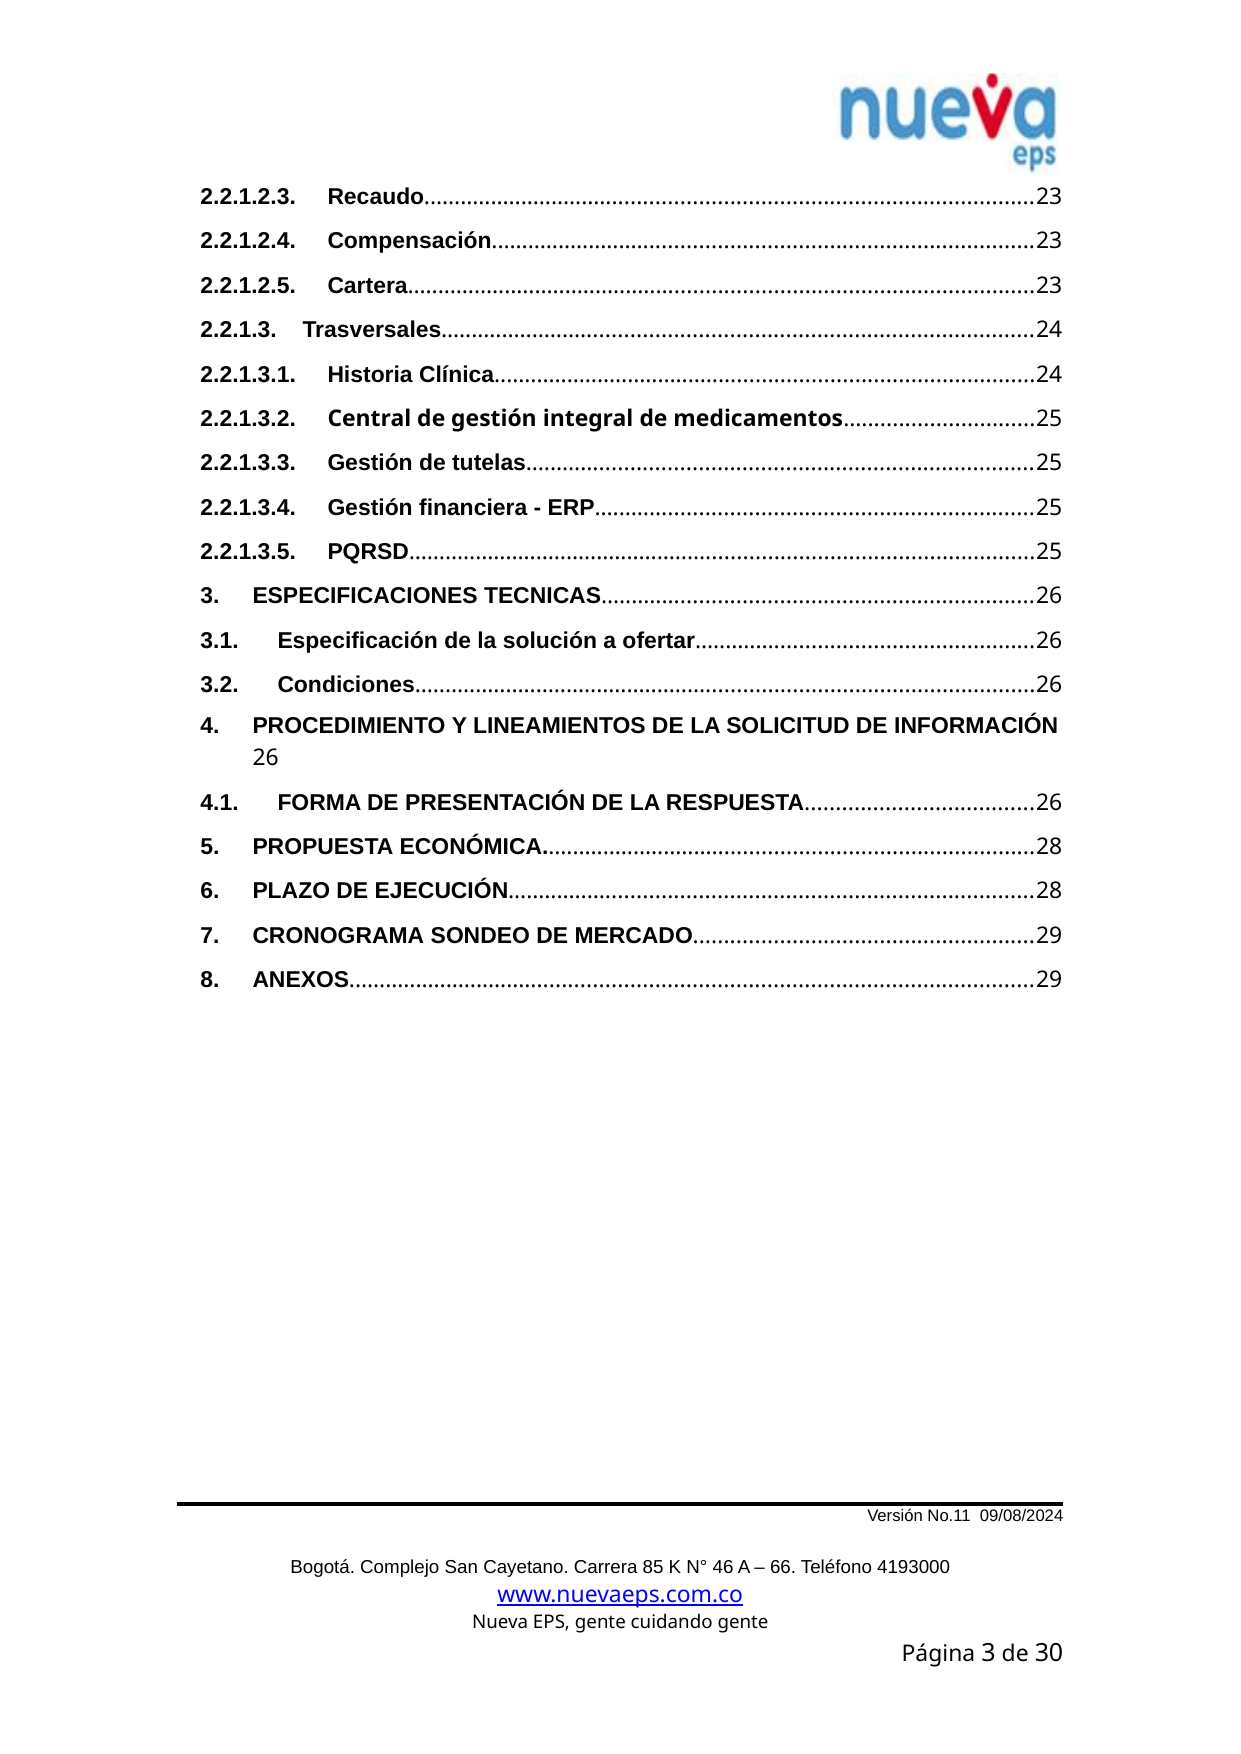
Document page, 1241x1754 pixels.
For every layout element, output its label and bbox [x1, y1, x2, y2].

picture [831, 73, 1063, 180]
